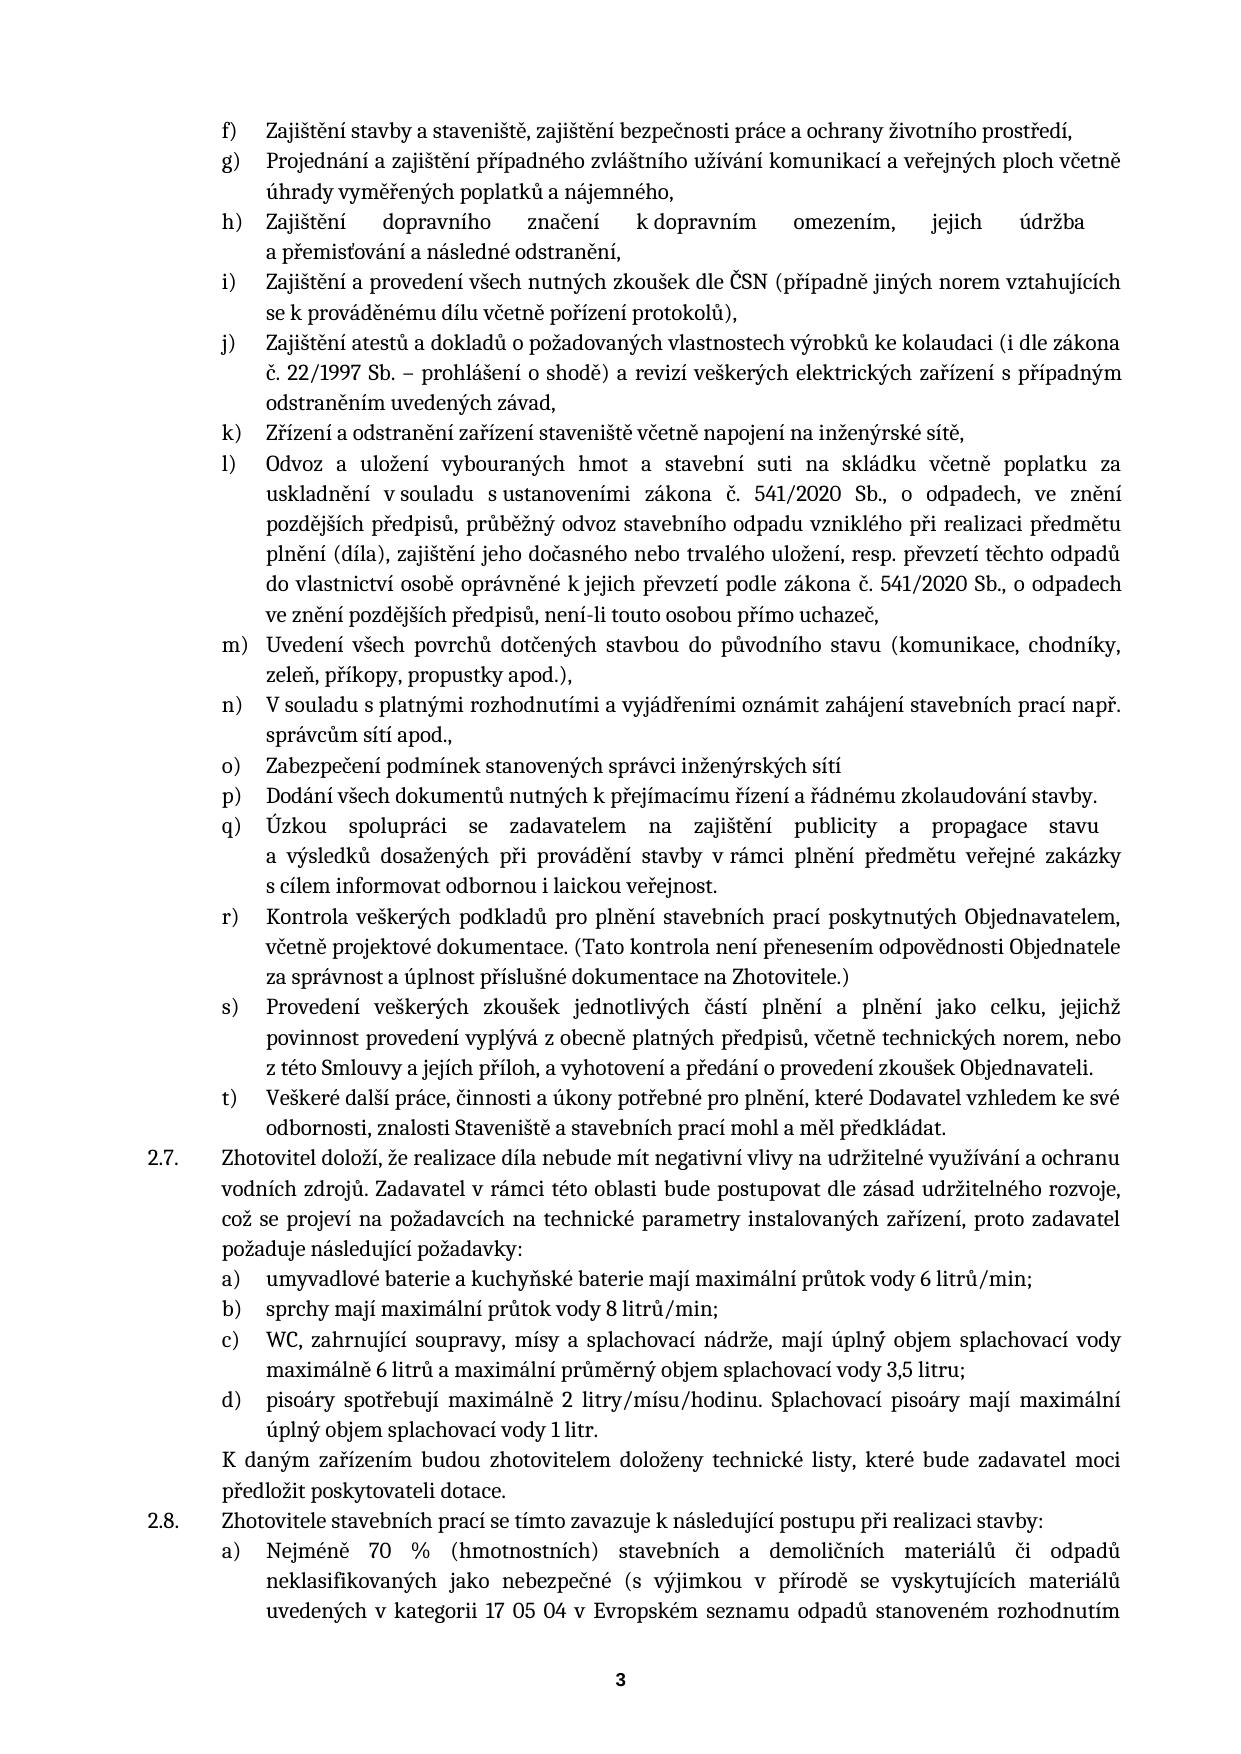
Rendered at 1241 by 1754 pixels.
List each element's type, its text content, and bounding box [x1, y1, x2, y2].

list Zabezpečení podmínek stanovených správci inženýrských sítí [222, 752, 1122, 779]
list Zhotovitele stavebních prací se tímto zavazuje k následující postupu při realizaci stavby: [148, 1508, 1122, 1534]
list Projednání a zajištění případného zvláštního užívání komunikací a veřejných ploch včetně úhrady vyměřených poplatků a nájemného, [222, 148, 1122, 205]
list Zajištění atestů a dokladů o požadovaných vlastnostech výrobků ke kolaudaci (i dle zákona č. 22/1997 Sb. – prohlášení o shodě) a revizí veškerých elektrických zařízení s případným odstraněním uvedených závad, [222, 329, 1122, 416]
list pisoáry spotřebují maximálně 2 litry/mísu/hodinu. Splachovací pisoáry mají maximální úplný́ objem splachovací vody 1 litr. [222, 1387, 1122, 1443]
list Zhotovitel doloží, že realizace díla nebude mít negativní vlivy na udržitelné využívání a ochranu vodních zdrojů. Zadavatel v rámci této oblasti bude postupovat dle zásad udržitelného rozvoje, což se projeví na požadavcích na technické parametry instalovaných zařízení, proto zadavatel požaduje následující požadavky: [148, 1145, 1122, 1262]
list V souladu s platnými rozhodnutími a vyjádřeními oznámit zahájení stavebních prací např. správcům sítí apod., [222, 692, 1122, 749]
list Zřízení a odstranění zařízení staveniště včetně napojení na inženýrské sítě, [222, 420, 1122, 447]
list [222, 1538, 1122, 1625]
list Odvoz a uložení vybouraných hmot a stavební suti na skládku včetně poplatku za uskladnění v souladu s ustanoveními zákona č. 541/2020 Sb., o odpadech, ve znění pozdějších předpisů, průběžný odvoz stavebního odpadu vzniklého při realizaci předmětu plnění (díla), zajištění jeho dočasného nebo trvalého uložení, resp. převzetí těchto odpadů do vlastnictví osobě oprávněné k jejich převzetí podle zákona č. 541/2020 Sb., o odpadech ve znění pozdějších předpisů, není-li touto osobou přímo uchazeč, [222, 450, 1122, 628]
list Zajištění a provedení všech nutných zkoušek dle ČSN (případně jiných norem vztahujících se k prováděnému dílu včetně pořízení protokolů), [222, 269, 1122, 326]
list Kontrola veškerých podkladů pro plnění stavebních prací poskytnutých Objednavatelem, včetně projektové dokumentace. (Tato kontrola není přenesením odpovědnosti Objednatele za správnost a úplnost příslušné dokumentace na Zhotovitele.) [222, 903, 1122, 990]
list Úzkou spolupráci se zadavatelem na zajištění publicity a propagace stavu a výsledků dosažených při provádění stavby v rámci plnění předmětu veřejné zakázky s cílem informovat odbornou i laickou veřejnost. [222, 813, 1122, 900]
list Uvedení všech povrchů dotčených stavbou do původního stavu (komunikace, chodníky, zeleň, příkopy, propustky apod.), [222, 632, 1122, 688]
list Provedení veškerých zkoušek jednotlivých částí plnění a plnění jako celku, jejichž povinnost provedení vyplývá z obecně platných předpisů, včetně technických norem, nebo z této Smlouvy a jejích příloh, a vyhotovení a předání o provedení zkoušek Objednavateli. [222, 994, 1122, 1081]
list WC, zahrnující soupravy, mísy a splachovací nádrže, mají úplný́ objem splachovací vody maximálně 6 litrů a maximální průměrný́ objem splachovací vody 3,5 litru; [222, 1326, 1122, 1383]
list Veškeré další práce, činnosti a úkony potřebné pro plnění, které Dodavatel vzhledem ke své odbornosti, znalosti Staveniště a stavebních prací mohl a měl předkládat. [222, 1085, 1122, 1141]
list Dodání všech dokumentů nutných k přejímacímu řízení a řádnému zkolaudování stavby. [222, 783, 1122, 809]
text K daným zařízením budou zhotovitelem doloženy technické listy, které bude zadavatel moci předložit poskytovateli dotace. [222, 1447, 1122, 1504]
list Zajištění stavby a staveniště, zajištění bezpečnosti práce a ochrany životního prostředí, [222, 118, 1122, 144]
list Zajištění dopravního značení k dopravním omezením, jejich údržba a přemisťování a následné odstranění, [222, 209, 1122, 265]
list sprchy mají maximální průtok vody 8 litrů/min; [222, 1296, 1122, 1323]
list umyvadlové baterie a kuchyňské baterie mají maximální průtok vody 6 litrů/min; [222, 1266, 1122, 1292]
